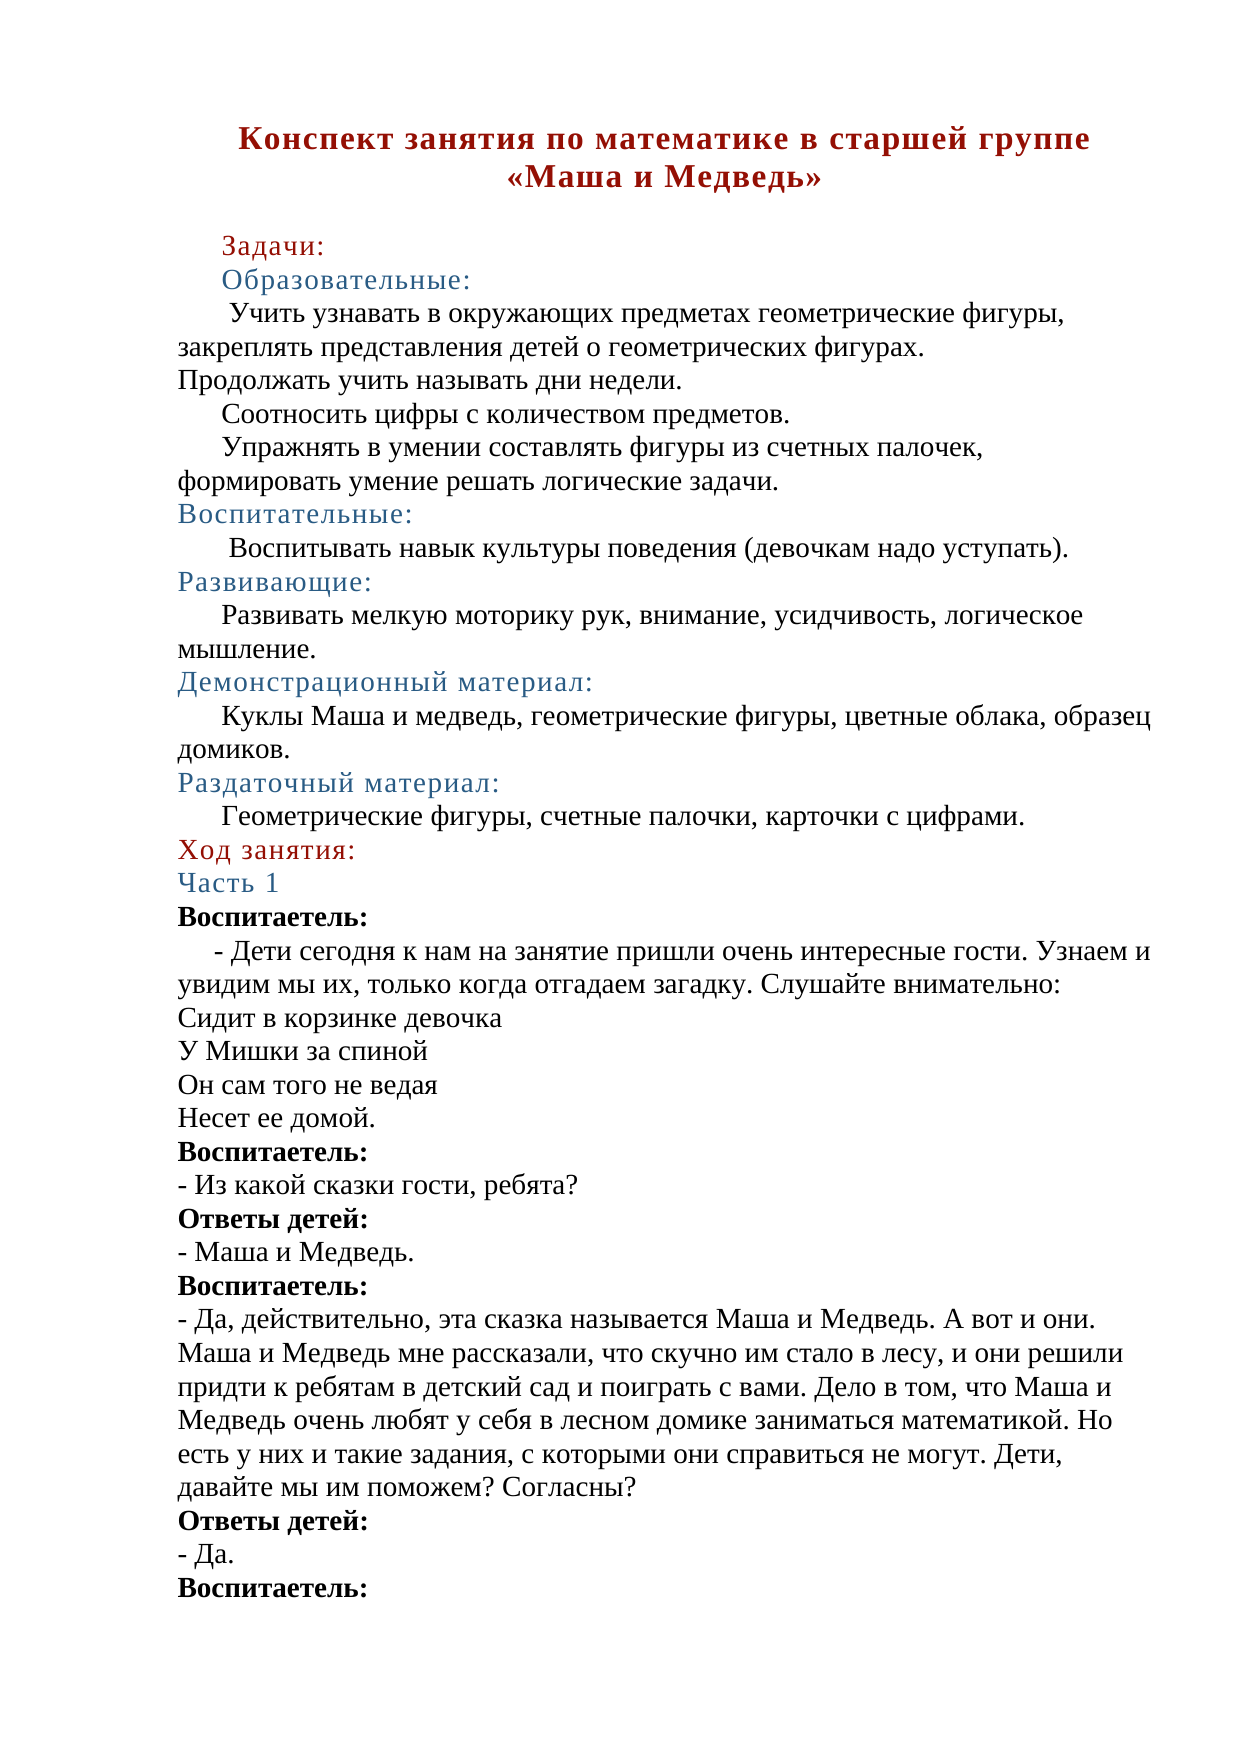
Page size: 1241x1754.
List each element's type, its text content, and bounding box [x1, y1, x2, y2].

text - Из какой сказки гости, ребята? [177, 1167, 1152, 1201]
text Демонстрационный материал: [177, 664, 1152, 698]
text Конспект занятия по математике в старшей группе «Маша и Медведь» [177, 118, 1152, 195]
text Геометрические фигуры, счетные палочки, карточки с цифрами. [177, 798, 1152, 832]
text Куклы Маша и медведь, геометрические фигуры, цветные облака, образец домиков. [177, 698, 1152, 765]
text - Маша и Медведь. [177, 1234, 1152, 1268]
text Ответы детей: [177, 1201, 1152, 1234]
text Воспитаетель: [177, 1268, 1152, 1302]
text Образовательные: [177, 262, 1152, 295]
text Воспитаетель: [177, 1570, 1152, 1603]
text Задачи: [177, 228, 1152, 262]
text Раздаточный материал: [177, 765, 1152, 798]
text Часть 1 [177, 866, 1152, 899]
text - Да. [177, 1536, 1152, 1570]
text Учить узнавать в окружающих предметах геометрические фигуры, закреплять представления детей о геометрических фигурах. Продолжать учить называть дни недели. Соотносить цифры с количеством предметов. Упражнять в умении составлять фигуры из счетных палочек, формировать умение решать логические задачи. [177, 295, 1152, 497]
text Воспитательные: [177, 497, 1152, 530]
text - Дети сегодня к нам на занятие пришли очень интересные гости. Узнаем и увидим мы их, только когда отгадаем загадку. Слушайте внимательно: [177, 933, 1152, 1000]
text Воспитывать навык культуры поведения (девочкам надо уступать). [177, 530, 1152, 564]
text Воспитаетель: [177, 899, 1152, 933]
text Сидит в корзинке девочка У Мишки за спиной Он сам того не ведая Несет ее домой. [177, 1000, 1152, 1134]
text Воспитаетель: [177, 1134, 1152, 1167]
text Развивать мелкую моторику рук, внимание, усидчивость, логическое мышление. [177, 597, 1152, 664]
text Ответы детей: [177, 1503, 1152, 1536]
text Развивающие: [177, 564, 1152, 597]
text Ход занятия: [177, 832, 1152, 866]
text - Да, действительно, эта сказка называется Маша и Медведь. А вот и они. Маша и Медведь мне рассказали, что скучно им стало в лесу, и они решили придти к ребятам в детский сад и поиграть с вами. Дело в том, что Маша и Медведь очень любят у себя в лесном домике заниматься математикой. Но есть у них и такие задания, с которыми они справиться не могут. Дети, давайте мы им поможем? Согласны? [177, 1302, 1152, 1503]
